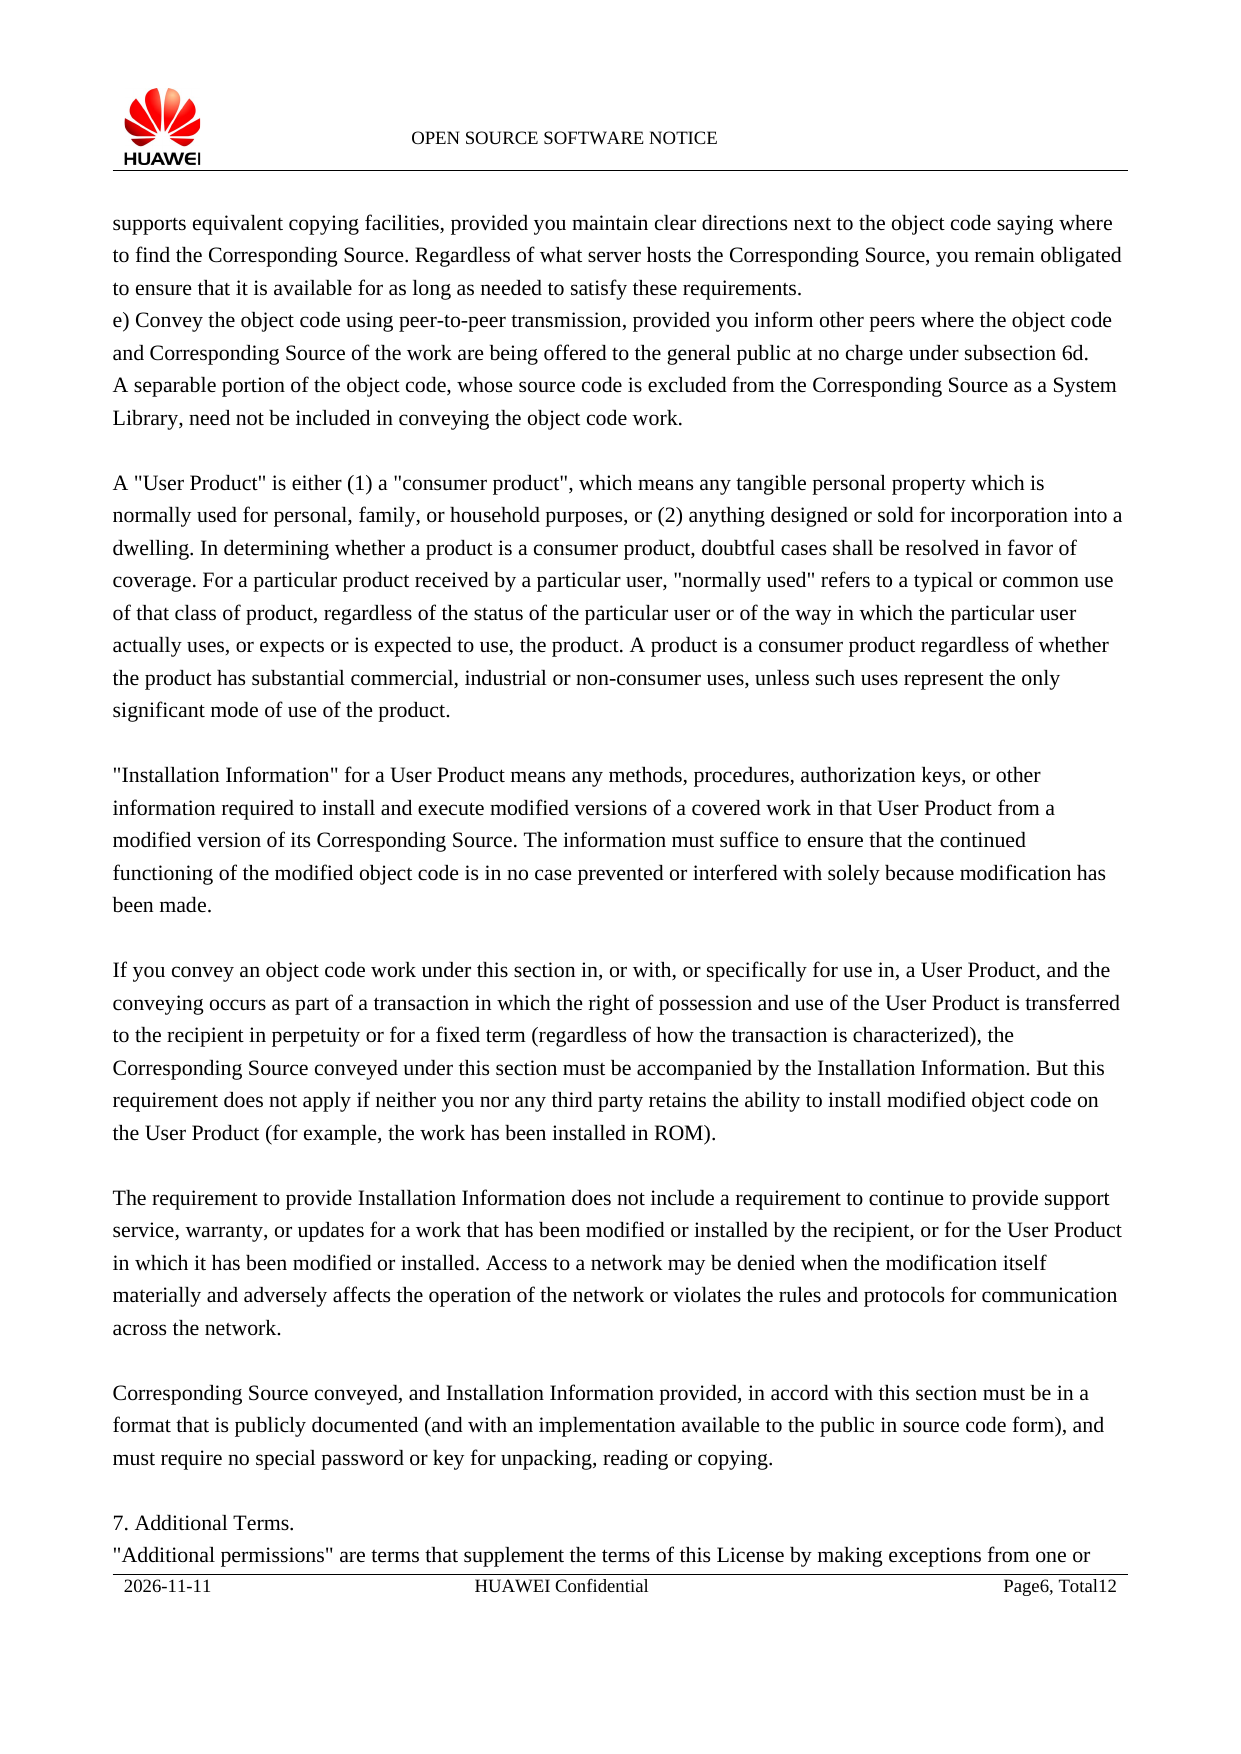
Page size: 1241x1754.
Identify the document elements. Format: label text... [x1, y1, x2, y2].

text If you convey an object code work under this section in, or with, or specifically for use in, a User Product, and the conveying occurs as part of a transaction in which the right of possession and use of the User Product is transferred to the recipient in perpetuity or for a fixed term (regardless of how the transaction is characterized), the Corresponding Source conveyed under this section must be accompanied by the Installation Information. But this requirement does not apply if neither you nor any third party retains the ability to install modified object code on the User Product (for example, the work has been installed in ROM). [112, 954, 1128, 1149]
text "Installation Information" for a User Product means any methods, procedures, authorization keys, or other information required to install and execute modified versions of a covered work in that User Product from a modified version of its Corresponding Source. The information must suffice to ensure that the continued functioning of the modified object code is in no case prevented or interfered with solely because modification has been made. [112, 759, 1128, 921]
text The requirement to provide Installation Information does not include a requirement to continue to provide support service, warranty, or updates for a work that has been modified or installed by the recipient, or for the User Product in which it has been modified or installed. Access to a network may be denied when the modification itself materially and adversely affects the operation of the network or violates the rules and protocols for communication across the network. [112, 1181, 1128, 1344]
text A "User Product" is either (1) a "consumer product", which means any tangible personal property which is normally used for personal, family, or household purposes, or (2) anything designed or sold for incorporation into a dwelling. In determining whether a product is a consumer product, doubtful cases shall be resolved in favor of coverage. For a particular product received by a particular user, "normally used" refers to a typical or common use of that class of product, regardless of the status of the particular user or of the way in which the particular user actually uses, or expects or is expected to use, the product. A product is a consumer product regardless of whether the product has substantial commercial, industrial or non-consumer uses, unless such uses represent the only significant mode of use of the product. [112, 466, 1128, 726]
picture [124, 88, 201, 165]
text Corresponding Source conveyed, and Installation Information provided, in accord with this section must be in a format that is publicly documented (and with an implementation available to the public in source code form), and must require no special password or key for unpacking, reading or copying. [112, 1376, 1128, 1474]
text A separable portion of the object code, whose source code is excluded from the Corresponding Source as a System Library, need not be included in conveying the object code work. [112, 369, 1128, 434]
text e) Convey the object code using peer-to-peer transmission, provided you inform other peers where the object code and Corresponding Source of the work are being offered to the general public at no charge under subsection 6d. [112, 304, 1128, 369]
text 7. Additional Terms. [112, 1506, 1128, 1539]
